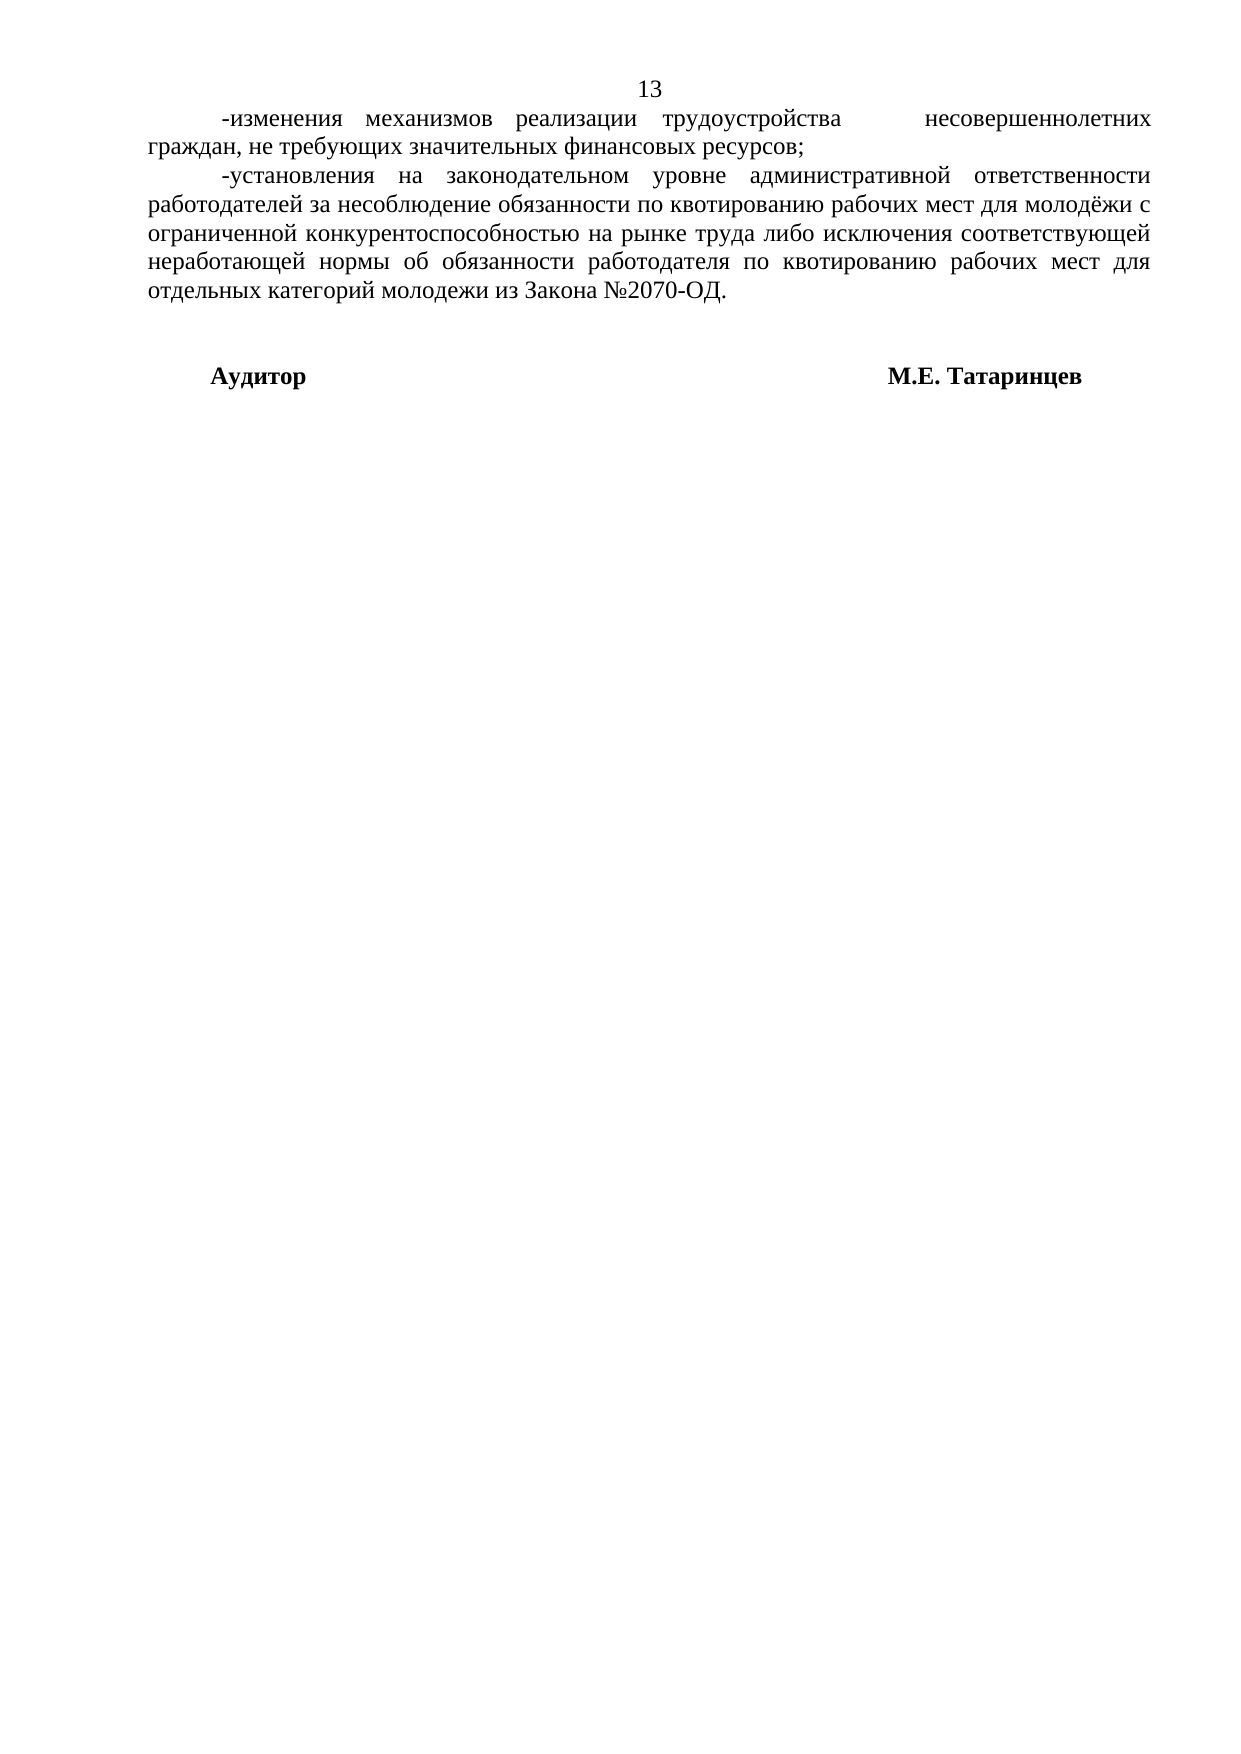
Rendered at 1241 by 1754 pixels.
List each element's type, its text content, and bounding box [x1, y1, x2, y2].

text Аудитор М.Е. Татаринцев [148, 361, 1152, 390]
text -изменения механизмов реализации трудоустройства несовершеннолетних граждан, не требующих значительных финансовых ресурсов; [148, 103, 1152, 160]
text -установления на законодательном уровне административной ответственности работодателей за несоблюдение обязанности по квотированию рабочих мест для молодёжи с ограниченной конкурентоспособностью на рынке труда либо исключения соответствующей неработающей нормы об обязанности работодателя по квотированию рабочих мест для отдельных категорий молодежи из Закона №2070-ОД. [148, 160, 1152, 304]
